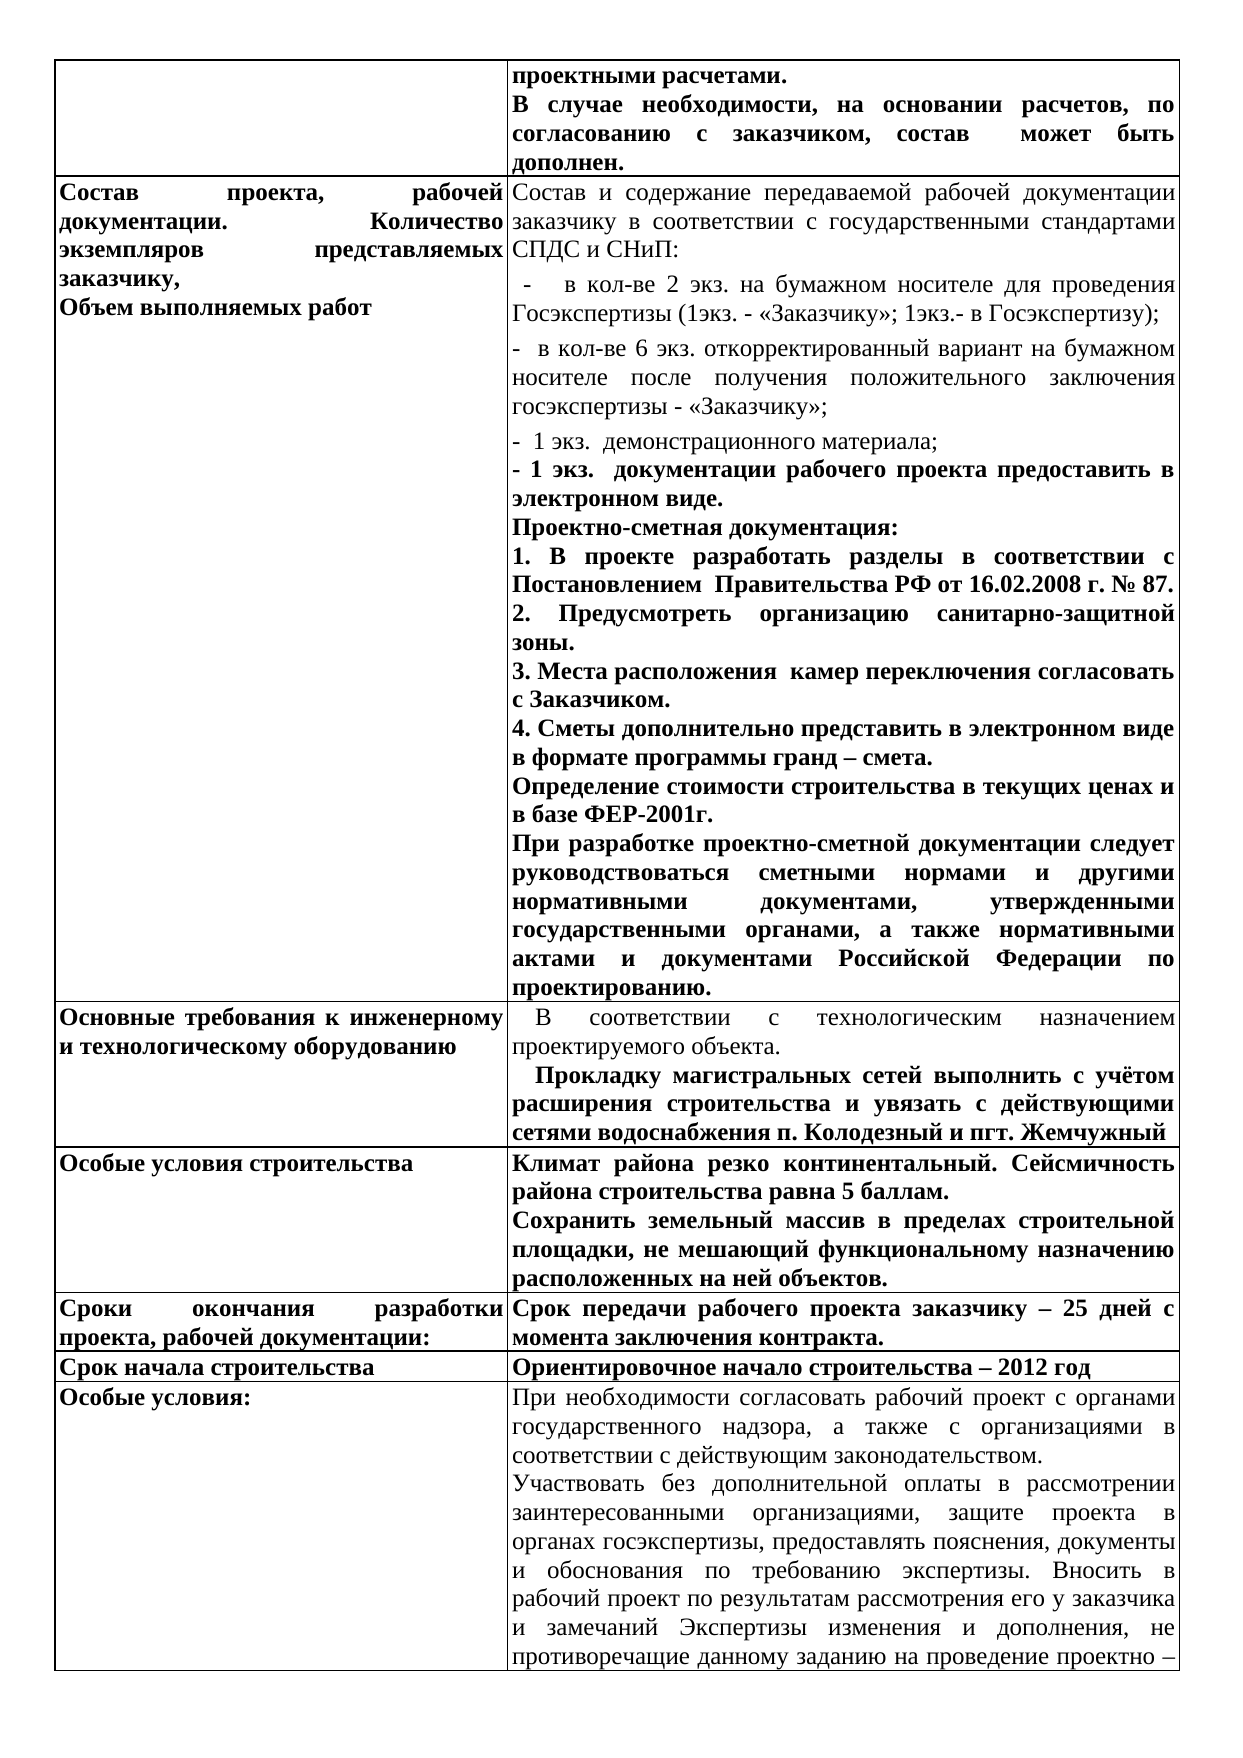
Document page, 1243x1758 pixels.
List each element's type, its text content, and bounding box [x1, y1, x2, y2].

table_cell Состав проекта, рабочей документации. Количество экземпляров представляемых заказчику, Объем выполняемых работ [56, 177, 507, 1001]
table_cell Особые условия: [56, 1382, 507, 1670]
table_cell Ориентировочное начало строительства – 2012 год [508, 1352, 1179, 1381]
table_cell Срок начала строительства [56, 1352, 507, 1381]
table_cell состав и содержание передаваемой рабочей документации заказчику в соответствии с государственными стандартами СПДС и СНиП: - в кол-ве 2 экз. на бумажном носителе для проведения госэкспертизы (1экз. - «Заказчику»; 1экз.- в госэкспертизу); - в кол-ве 6 экз. откорректированный вариант на бумажном носителе после получения положительного заключения госэкспертизы - «Заказчику»; - 1 экз. демонстрационного материала; - 1 экз. документации рабочего проекта предоставить в электронном виде. Проектно-сметная документация: 1. В проекте разработать разделы в соответствии с Постановлением Правительства РФ от 16.02.2008 г. № 87. 2. Предусмотреть организацию санитарно-защитной зоны. 3. Места расположения камер переключения согласовать с Заказчиком. 4. Сметы дополнительно представить в электронном виде в формате программы гранд – смета. Определение стоимости строительства в текущих ценах и в базе ФЕР-2001г. При разработке проектно-сметной документации следует руководствоваться сметными нормами и другими нормативными документами, утвержденными государственными органами, а также нормативными актами и документами Российской Федерации по проектированию. [508, 177, 1179, 1001]
table_cell Климат района резко континентальный. Сейсмичность района строительства равна 5 баллам. Сохранить земельный массив в пределах строительной площадки, не мешающий функциональному назначению расположенных на ней объектов. [508, 1148, 1179, 1291]
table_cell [56, 61, 507, 175]
table_cell Срок передачи рабочего проекта заказчику – 25 дней с момента заключения контракта. [508, 1293, 1179, 1350]
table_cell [508, 1382, 1179, 1670]
table_cell Особые условия строительства [56, 1148, 507, 1291]
table_cell Основные требования к инженерному и технологическому оборудованию [56, 1002, 507, 1146]
table_cell Сроки окончания разработки проекта, рабочей документации: [56, 1293, 507, 1350]
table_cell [508, 61, 1179, 175]
table_cell В соответствии с технологическим назначением проектируемого объекта. Прокладку магистральных сетей выполнить с учётом расширения строительства и увязать с действующими сетями водоснабжения п. Колодезный и пгт. Жемчужный [508, 1002, 1179, 1146]
